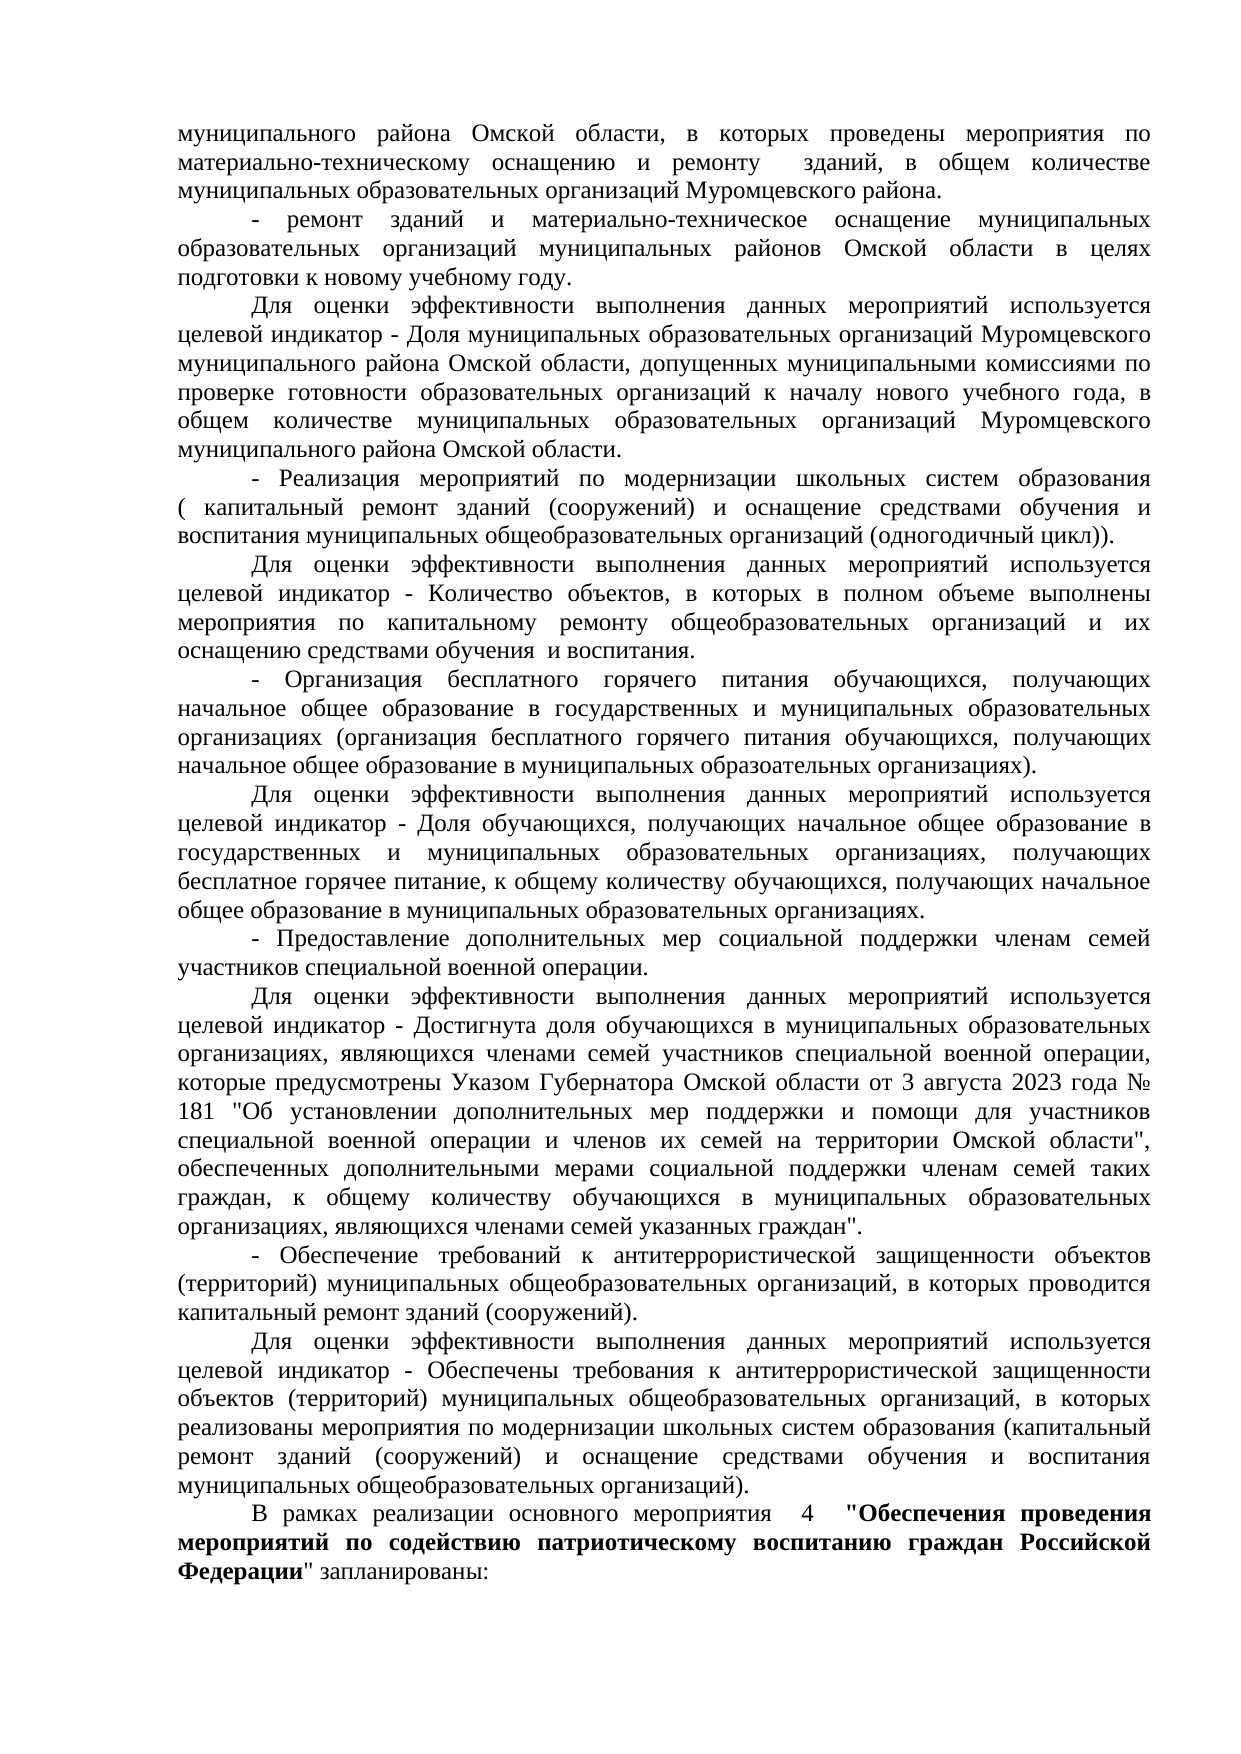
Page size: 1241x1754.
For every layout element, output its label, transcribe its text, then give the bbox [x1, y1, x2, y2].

text - ремонт зданий и материально-техническое оснащение муниципальных образовательных организаций муниципальных районов Омской области в целях подготовки к новому учебному году. [177, 204, 1152, 291]
text Для оценки эффективности выполнения данных мероприятий используется целевой индикатор - Количество объектов, в которых в полном объеме выполнены мероприятия по капитальному ремонту общеобразовательных организаций и их оснащению средствами обучения и воспитания. [177, 549, 1152, 664]
text Для оценки эффективности выполнения данных мероприятий используется целевой индикатор - Обеспечены требования к антитеррористической защищенности объектов (территорий) муниципальных общеобразовательных организаций, в которых реализованы мероприятия по модернизации школьных систем образования (капитальный ремонт зданий (сооружений) и оснащение средствами обучения и воспитания муниципальных общеобразовательных организаций). [177, 1326, 1152, 1498]
text - Организация бесплатного горячего питания обучающихся, получающих начальное общее образование в государственных и муниципальных образовательных организациях (организация бесплатного горячего питания обучающихся, получающих начальное общее образование в муниципальных образоательных организациях). [177, 664, 1152, 779]
text - Предоставление дополнительных мер социальной поддержки членам семей участников специальной военной операции. [177, 923, 1152, 981]
text Для оценки эффективности выполнения данных мероприятий используется целевой индикатор - Доля обучающихся, получающих начальное общее образование в государственных и муниципальных образовательных организациях, получающих бесплатное горячее питание, к общему количеству обучающихся, получающих начальное общее образование в муниципальных образовательных организациях. [177, 779, 1152, 923]
text Для оценки эффективности выполнения данных мероприятий используется целевой индикатор - Достигнута доля обучающихся в муниципальных образовательных организациях, являющихся членами семей участников специальной военной операции, которые предусмотрены Указом Губернатора Омской области от 3 августа 2023 года № 181 "Об установлении дополнительных мер поддержки и помощи для участников специальной военной операции и членов их семей на территории Омской области", обеспеченных дополнительными мерами социальной поддержки членам семей таких граждан, к общему количеству обучающихся в муниципальных образовательных организациях, являющихся членами семей указанных граждан". [177, 981, 1152, 1240]
text Для оценки эффективности выполнения данных мероприятий используется целевой индикатор - Доля муниципальных образовательных организаций Муромцевского муниципального района Омской области, допущенных муниципальными комиссиями по проверке готовности образовательных организаций к началу нового учебного года, в общем количестве муниципальных образовательных организаций Муромцевского муниципального района Омской области. [177, 291, 1152, 463]
text В рамках реализации основного мероприятия 4 "Обеспечения проведения мероприятий по содействию патриотическому воспитанию граждан Российской Федерации" запланированы: [177, 1498, 1152, 1585]
text - Реализация мероприятий по модернизации школьных систем образования ( капитальный ремонт зданий (сооружений) и оснащение средствами обучения и воспитания муниципальных общеобразовательных организаций (одногодичный цикл)). [177, 463, 1152, 549]
text - Обеспечение требований к антитеррористической защищенности объектов (территорий) муниципальных общеобразовательных организаций, в которых проводится капитальный ремонт зданий (сооружений). [177, 1240, 1152, 1326]
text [177, 118, 1152, 204]
